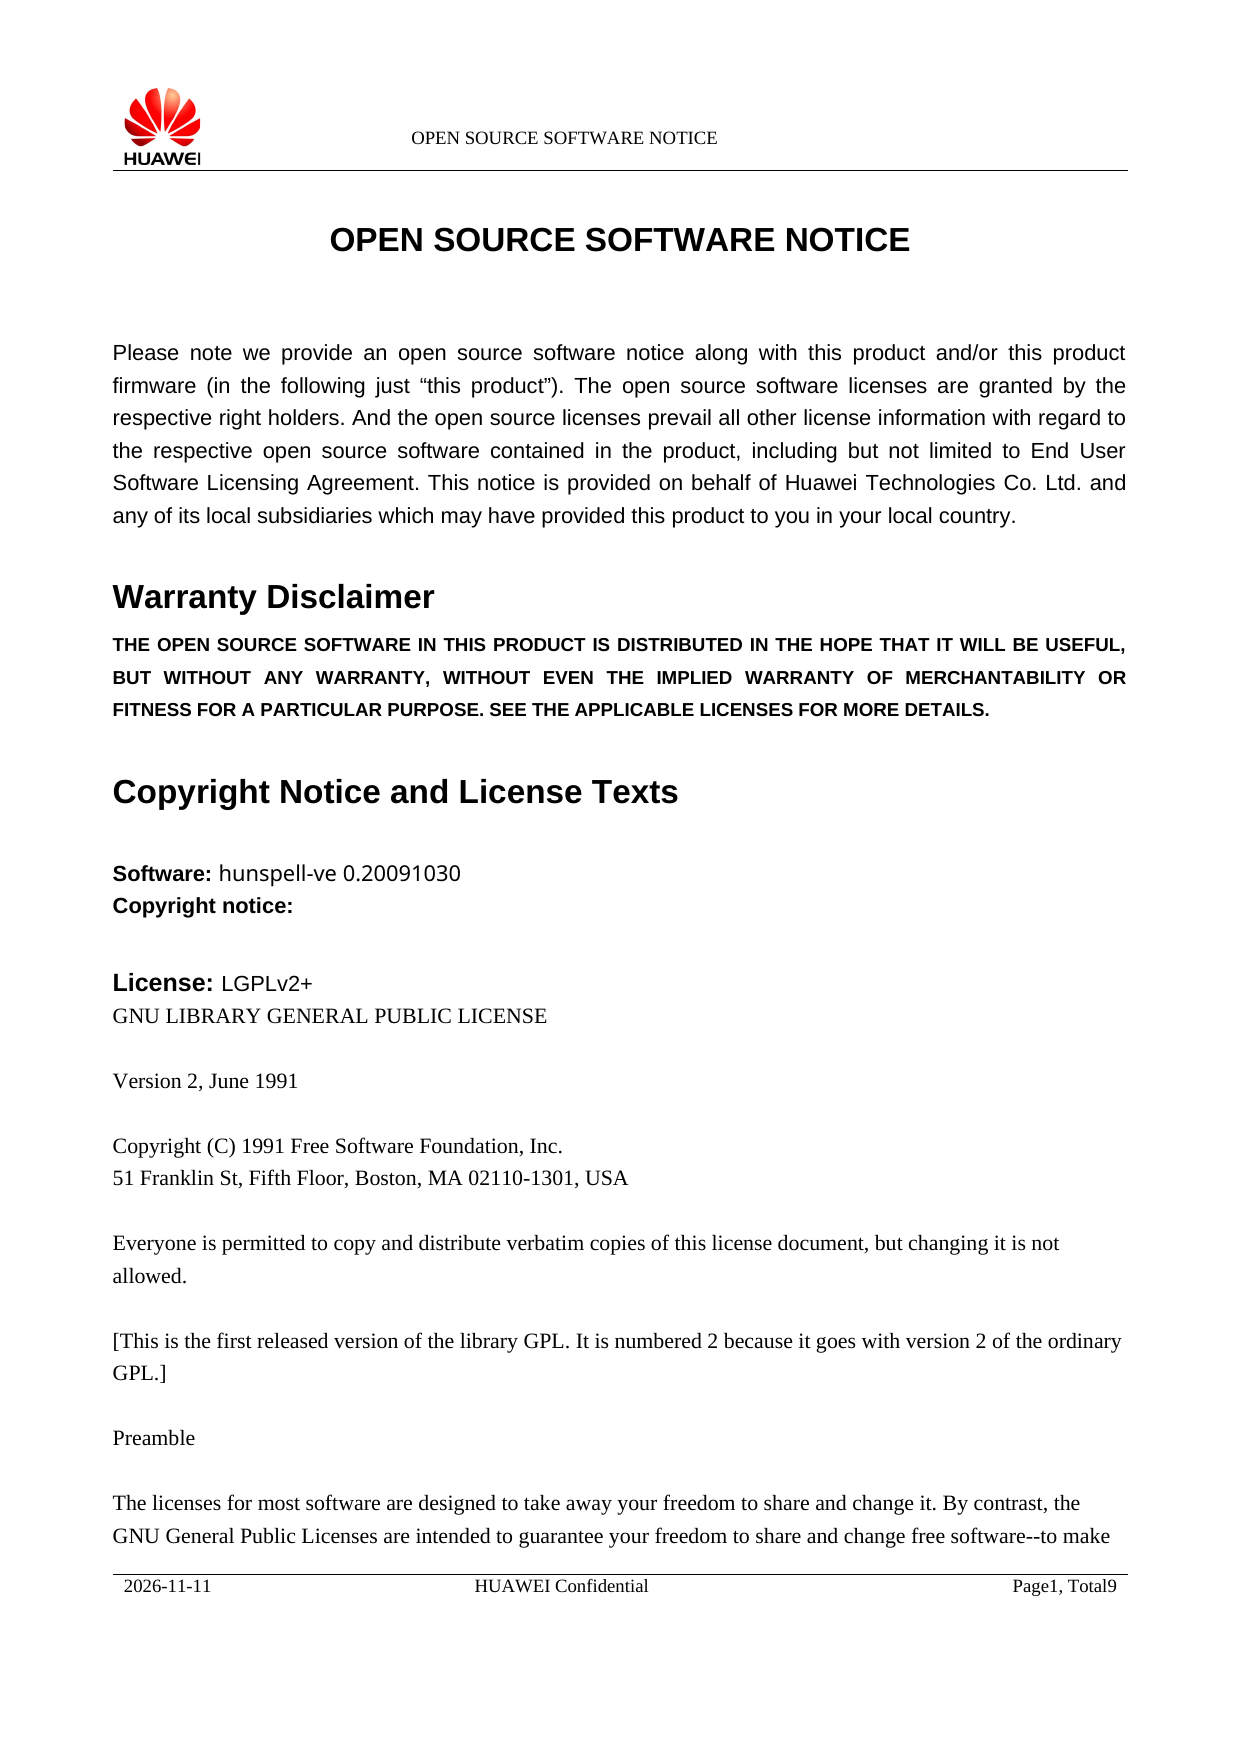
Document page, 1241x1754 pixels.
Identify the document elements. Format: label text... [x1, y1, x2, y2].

text The open source software in this product is distributed in the hope that it will be useful, but WITHOUT ANY WARRANTY, without even the implied warranty of MERCHANTABILITY or FITNESS FOR A PARTICULAR PURPOSE. See the applicable licenses for more details. [112, 629, 1128, 726]
text License: LGPLv2+ [112, 966, 1128, 999]
text Warranty Disclaimer [112, 564, 1128, 629]
text Copyright Notice and License Texts [112, 759, 1128, 824]
text Please note we provide an open source software notice along with this product and/or this product firmware (in the following just “this product”). The open source software licenses are granted by the respective right holders. And the open source licenses prevail all other license information with regard to the respective open source software contained in the product, including but not limited to End User Software Licensing Agreement. This notice is provided on behalf of Huawei Technologies Co. Ltd. and any of its local subsidiaries which may have provided this product to you in your local country. [112, 336, 1128, 531]
picture [124, 88, 201, 165]
text Copyright notice: [112, 889, 1128, 921]
text OPEN SOURCE SOFTWARE NOTICE [112, 206, 1128, 271]
title Software: hunspell-ve 0.20091030 [112, 856, 1128, 889]
